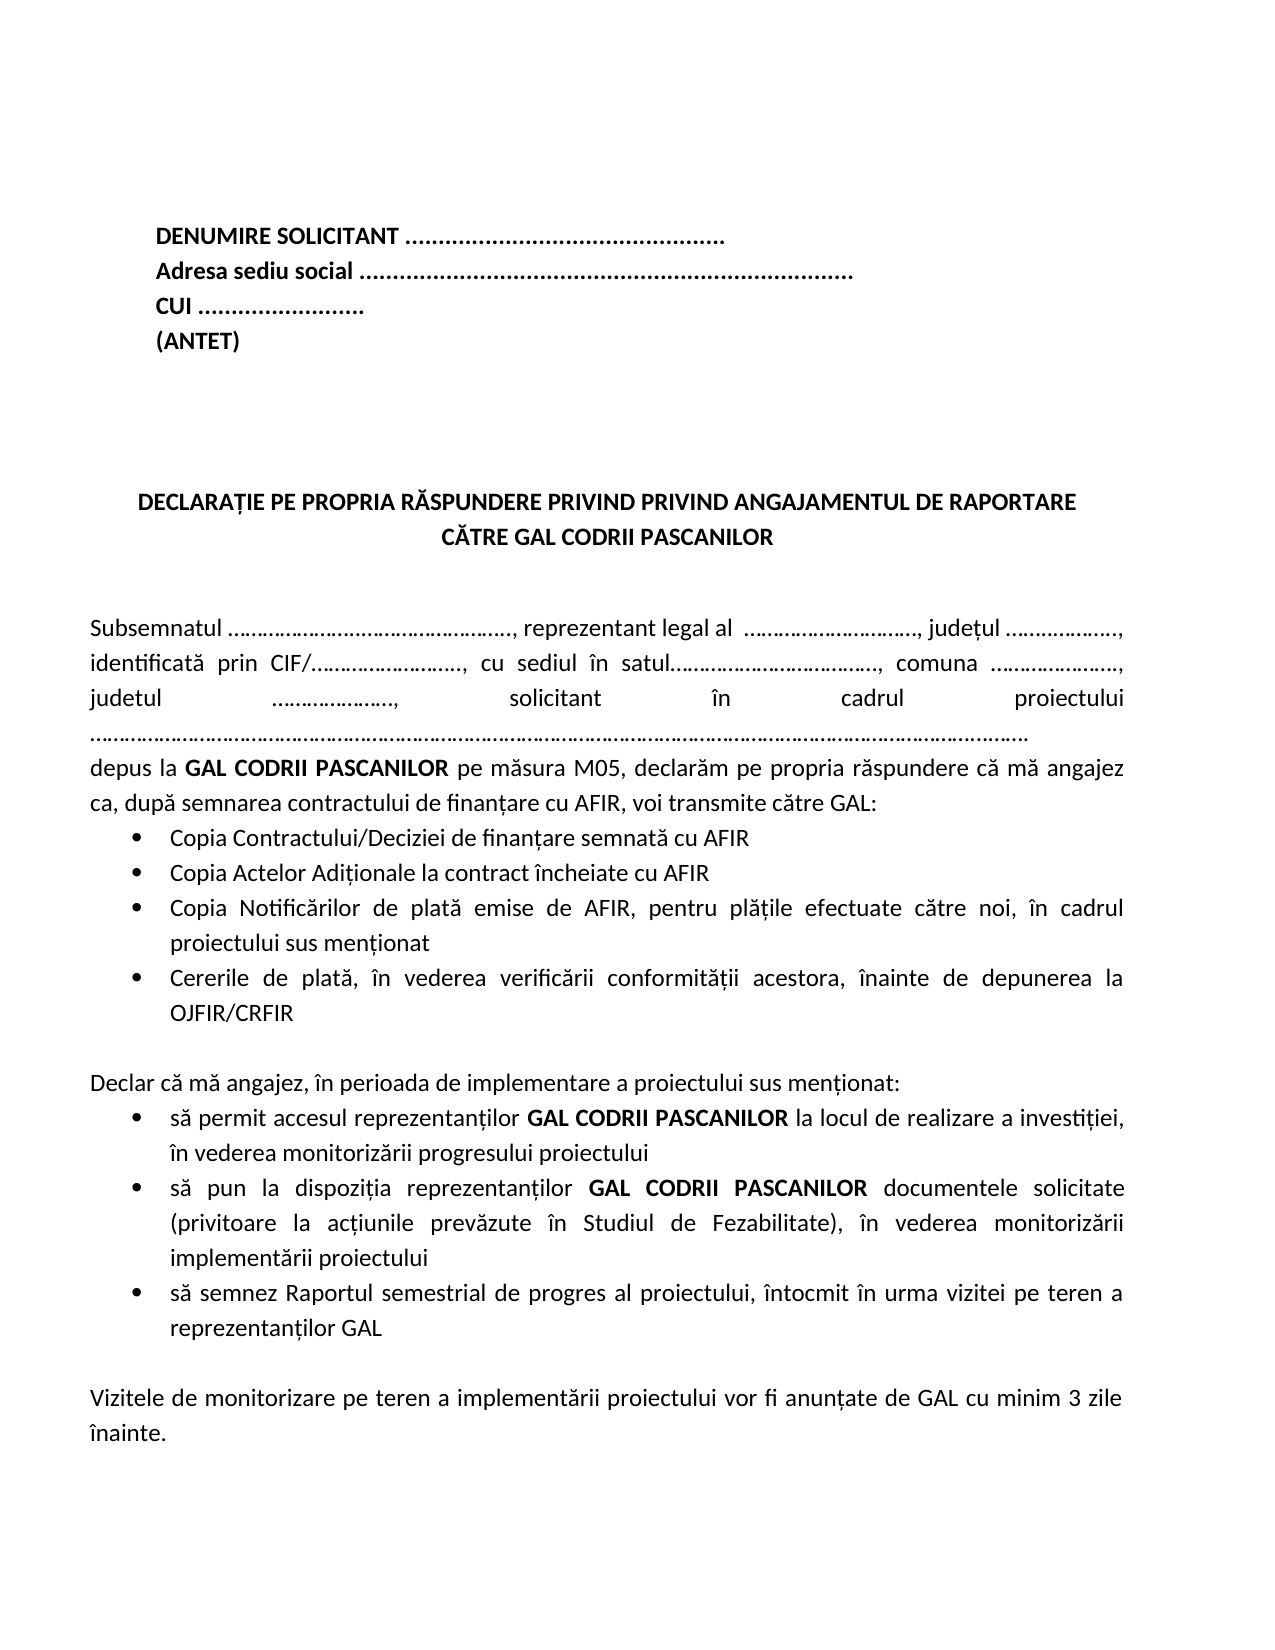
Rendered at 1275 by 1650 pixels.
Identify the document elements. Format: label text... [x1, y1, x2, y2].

text Subsemnatul …………………..…………………….., reprezentant legal al …………………………, județul ……..……….., identificată prin CIF/…………………….., cu sediul în satul………………………………, comuna …………………., judetul …………………, solicitant în cadrul proiectului ………………………………………………………………………………………………………………………………………...……. [90, 612, 1125, 748]
text CĂTRE GAL CODRII PASCANILOR [90, 522, 1125, 552]
list să semnez Raportul semestrial de progres al proiectului, întocmit în urma vizitei pe teren a reprezentanților GAL [132, 1277, 1125, 1343]
list Adresa sediu social .......................................................................... [156, 255, 1125, 286]
list Copia Contractului/Deciziei de finanțare semnată cu AFIR [132, 822, 1125, 853]
list (ANTET) [156, 325, 1125, 356]
text DECLARAȚIE PE PROPRIA RĂSPUNDERE PRIVIND PRIVIND ANGAJAMENTUL DE RAPORTARE [90, 487, 1125, 517]
text depus la GAL CODRII PASCANILOR pe măsura M05, declarăm pe propria răspundere că mă angajez ca, după semnarea contractului de finanțare cu AFIR, voi transmite către GAL: [90, 752, 1125, 818]
list Copia Actelor Adiționale la contract încheiate cu AFIR [132, 857, 1125, 888]
text Declar că mă angajez, în perioada de implementare a proiectului sus menționat: [90, 1067, 1125, 1098]
list CUI ......................... [156, 290, 1125, 321]
list Copia Notificărilor de plată emise de AFIR, pentru plățile efectuate către noi, în cadrul proiectului sus menționat [132, 892, 1125, 958]
list DENUMIRE SOLICITANT ................................................ [156, 220, 1125, 251]
text Vizitele de monitorizare pe teren a implementării proiectului vor fi anunțate de GAL cu minim 3 zile înainte. [90, 1382, 1125, 1448]
list să pun la dispoziția reprezentanților GAL CODRII PASCANILOR documentele solicitate (privitoare la acțiunile prevăzute în Studiul de Fezabilitate), în vederea monitorizării implementării proiectului [132, 1172, 1125, 1273]
list să permit accesul reprezentanților GAL CODRII PASCANILOR la locul de realizare a investiției, în vederea monitorizării progresului proiectului [132, 1102, 1125, 1168]
list Cererile de plată, în vederea verificării conformității acestora, înainte de depunerea la OJFIR/CRFIR [132, 962, 1125, 1028]
